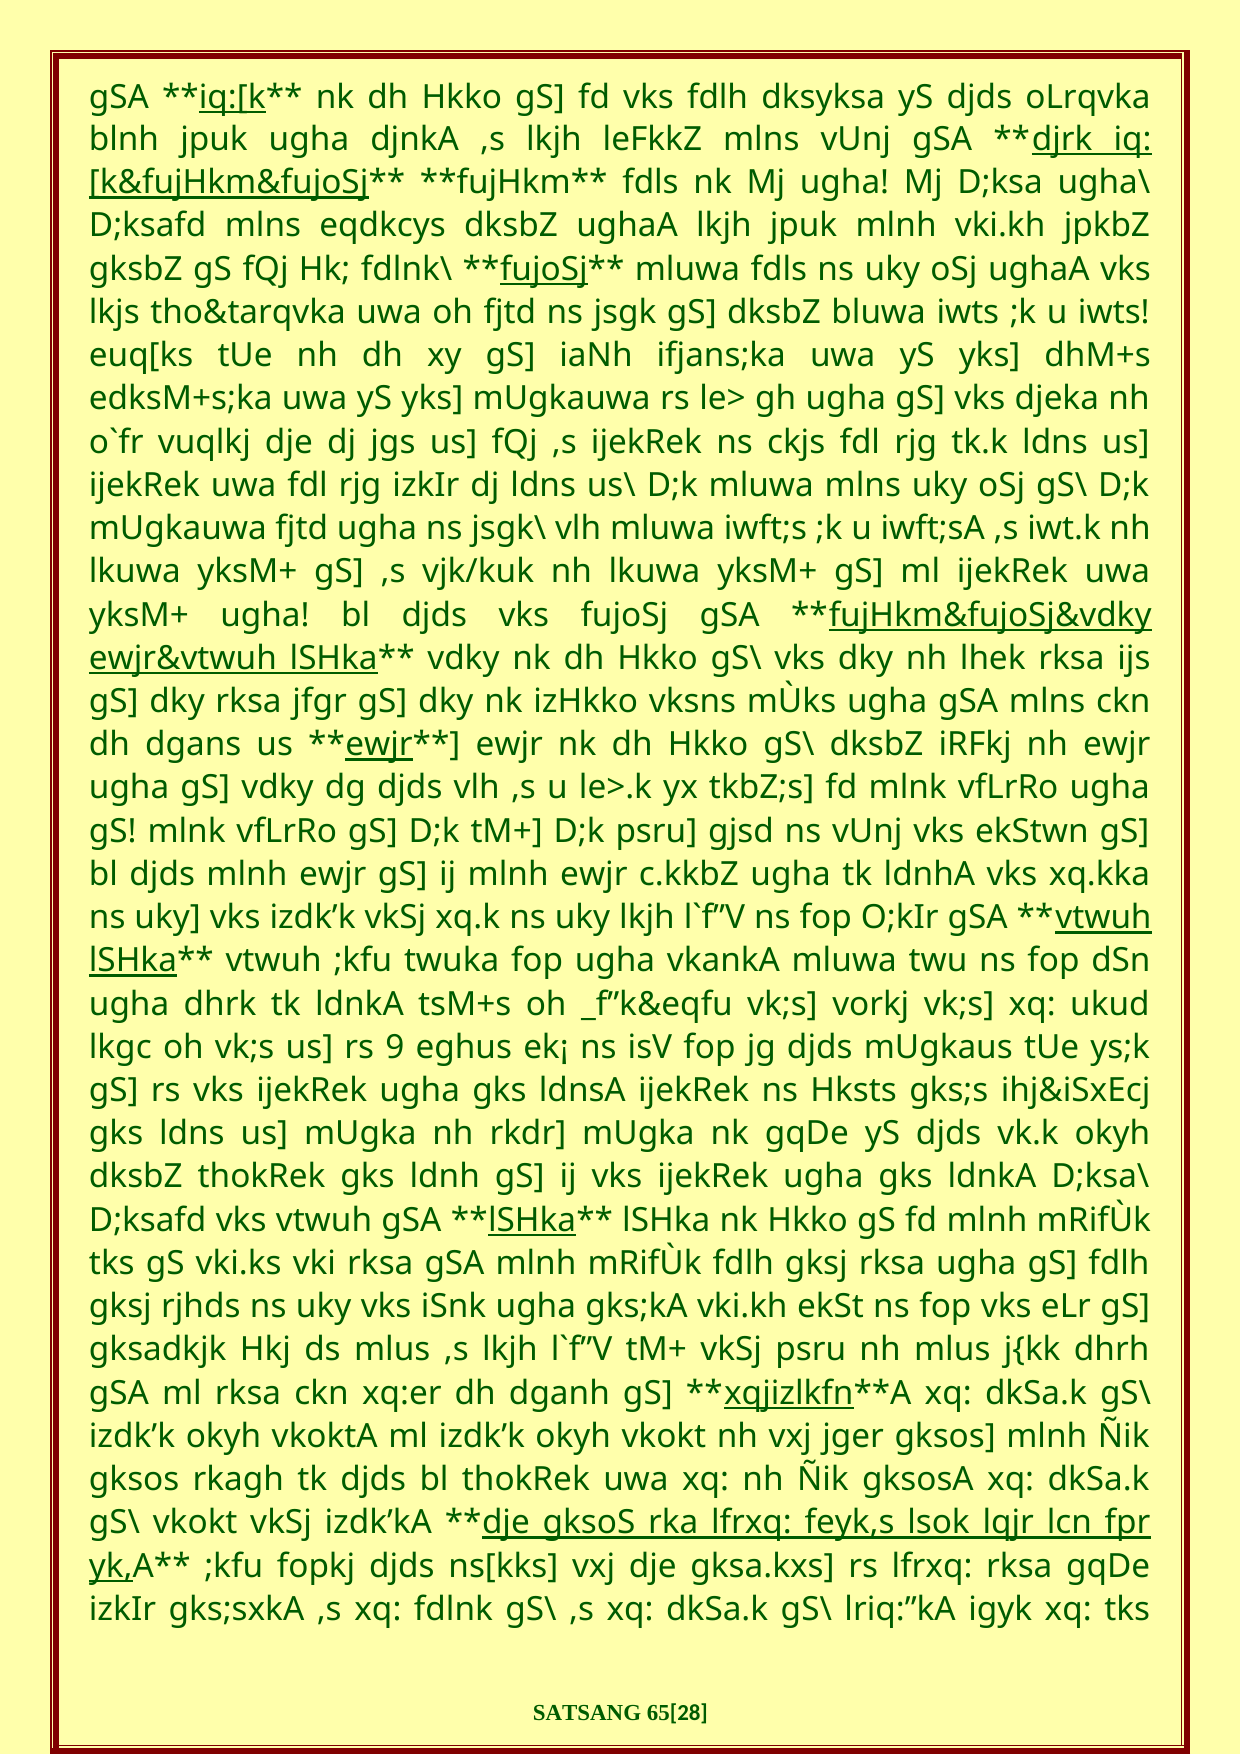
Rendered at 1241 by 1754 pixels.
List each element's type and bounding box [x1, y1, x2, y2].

text [89, 74, 1152, 1630]
